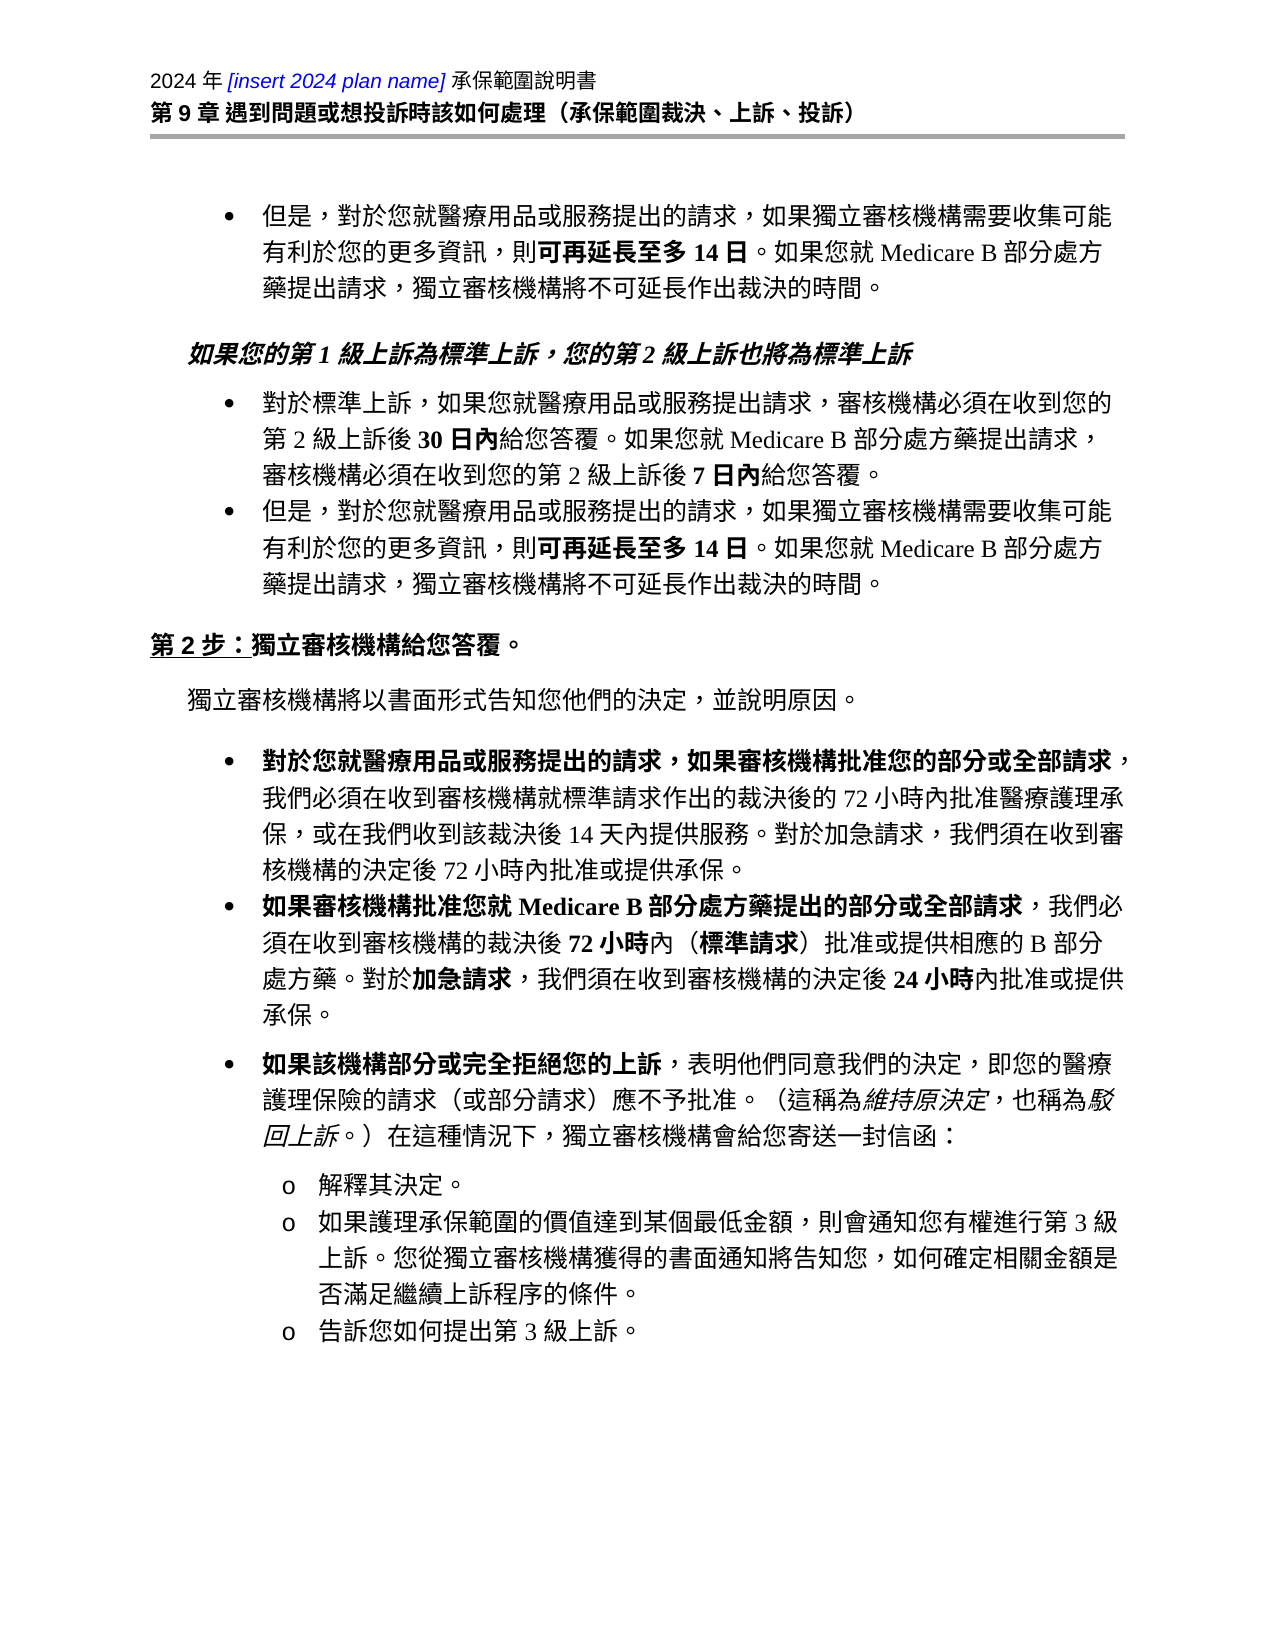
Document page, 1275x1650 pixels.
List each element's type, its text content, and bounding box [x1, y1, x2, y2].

subtitle 第 2 步：獨立審核機構給您答覆。 [150, 626, 1125, 662]
list 告訴您如何提出第 3 級上訴。 [281, 1311, 1125, 1347]
list 但是，對於您就醫療用品或服務提出的請求，如果獨立審核機構需要收集可能有利於您的更多資訊，則可再延長至多 14 日。如果您就 Medicare B 部分處方藥提出請求，獨立審核機構將不可延長作出裁決的時間。 [225, 196, 1125, 305]
list 如果護理承保範圍的價值達到某個最低金額，則會通知您有權進行第 3 級上訴。您從獨立審核機構獲得的書面通知將告知您，如何確定相關金額是否滿足繼續上訴程序的條件。 [281, 1202, 1125, 1311]
list 對於您就醫療用品或服務提出的請求，如果審核機構批准您的部分或全部請求，我們必須在收到審核機構就標準請求作出的裁決後的 72 小時內批准醫療護理承保，或在我們收到該裁決後 14 天內提供服務。對於加急請求，我們須在收到審核機構的決定後 72 小時內批准或提供承保。 [225, 742, 1125, 887]
list 如果該機構部分或完全拒絕您的上訴，表明他們同意我們的決定，即您的醫療護理保險的請求（或部分請求）應不予批准。（這稱為維持原決定，也稱為駁回上訴。）在這種情況下，獨立審核機構會給您寄送一封信函： [225, 1044, 1125, 1153]
subtitle 如果您的第 1 級上訴為標準上訴，您的第 2 級上訴也將為標準上訴 [187, 334, 1125, 371]
text 獨立審核機構將以書面形式告知您他們的決定，並說明原因。 [187, 681, 1125, 717]
list 但是，對於您就醫療用品或服務提出的請求，如果獨立審核機構需要收集可能有利於您的更多資訊，則可再延長至多 14 日。如果您就 Medicare B 部分處方藥提出請求，獨立審核機構將不可延長作出裁決的時間。 [225, 492, 1125, 601]
list 如果審核機構批准您就 Medicare B 部分處方藥提出的部分或全部請求，我們必須在收到審核機構的裁決後 72 小時內（標準請求）批准或提供相應的 B 部分處方藥。對於加急請求，我們須在收到審核機構的決定後 24 小時內批准或提供承保。 [225, 887, 1125, 1032]
list 解釋其決定。 [281, 1166, 1125, 1202]
list 對於標準上訴，如果您就醫療用品或服務提出請求，審核機構必須在收到您的第 2 級上訴後 30 日內給您答覆。如果您就 Medicare B 部分處方藥提出請求，審核機構必須在收到您的第 2 級上訴後 7 日內給您答覆。 [225, 383, 1125, 492]
